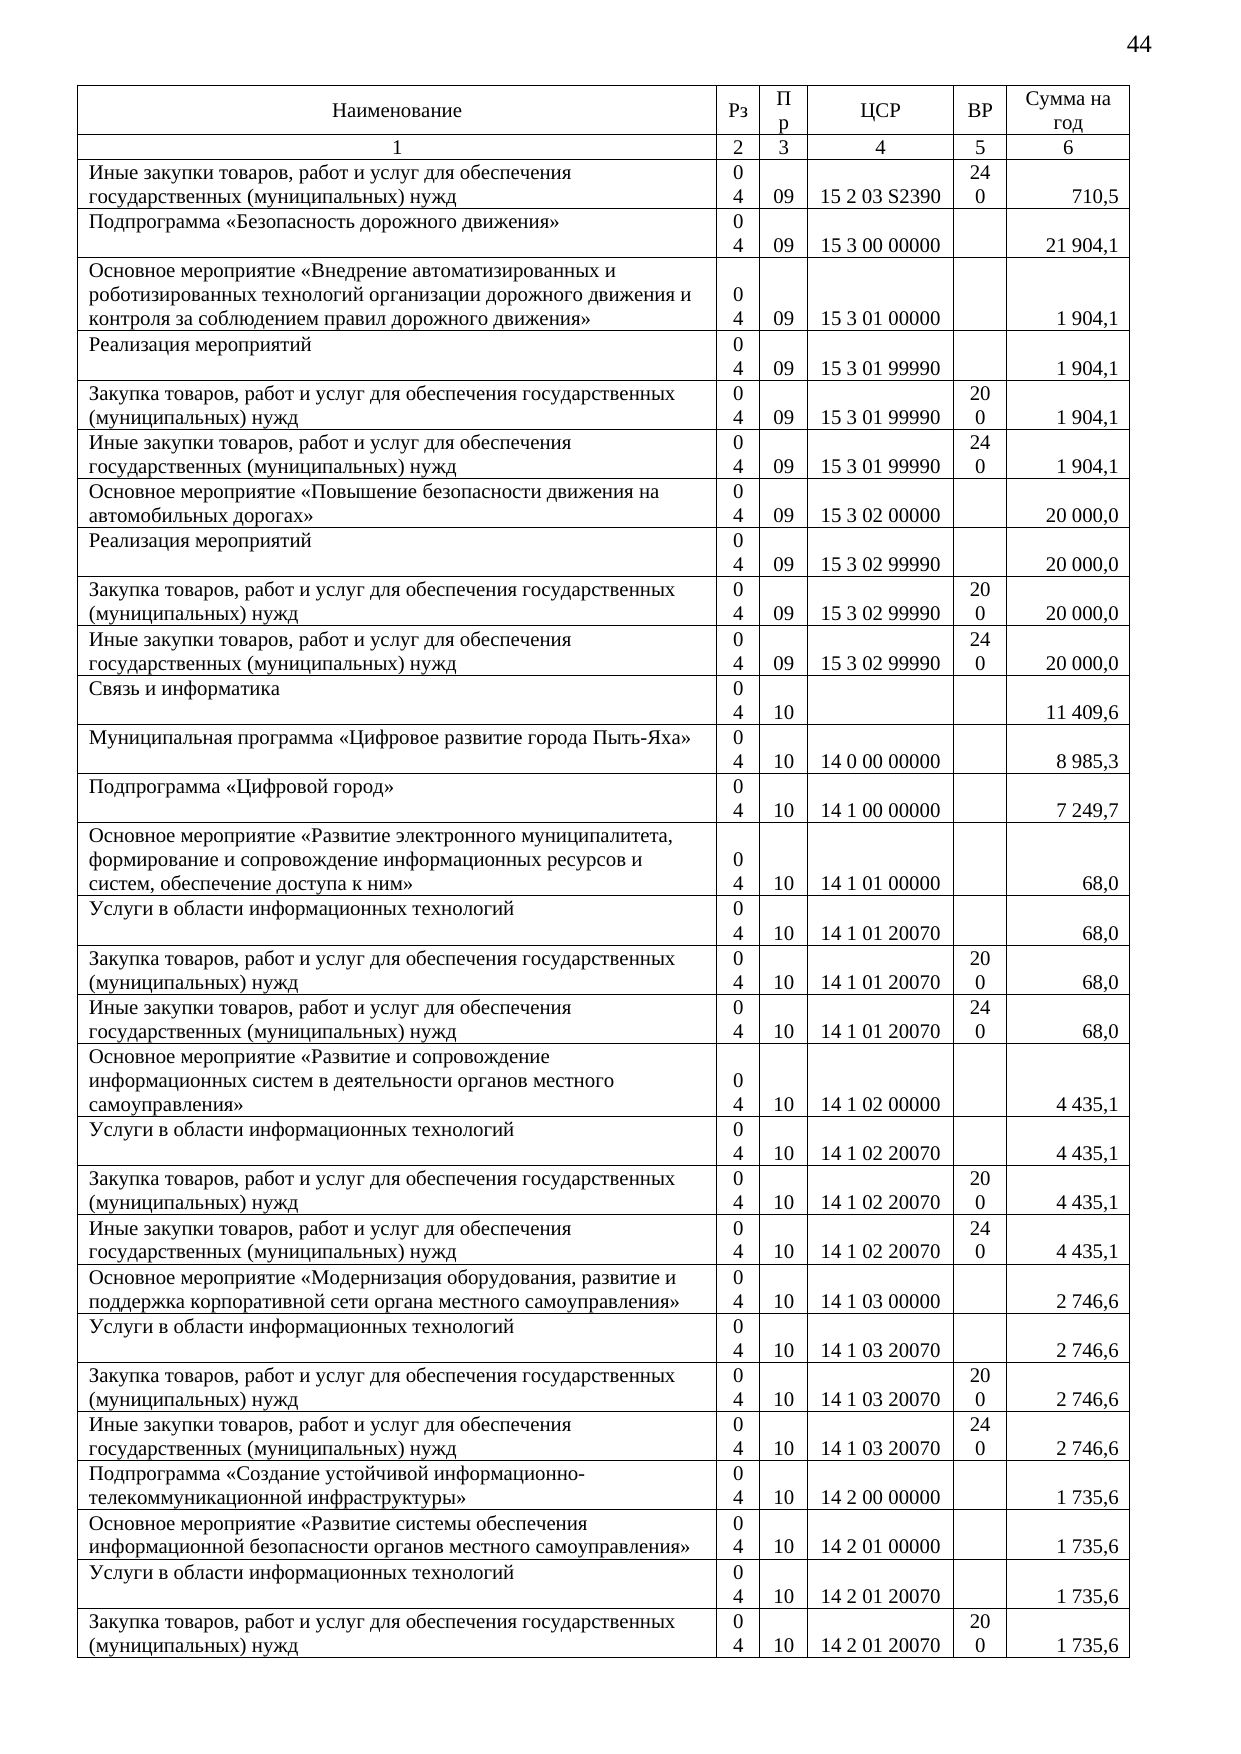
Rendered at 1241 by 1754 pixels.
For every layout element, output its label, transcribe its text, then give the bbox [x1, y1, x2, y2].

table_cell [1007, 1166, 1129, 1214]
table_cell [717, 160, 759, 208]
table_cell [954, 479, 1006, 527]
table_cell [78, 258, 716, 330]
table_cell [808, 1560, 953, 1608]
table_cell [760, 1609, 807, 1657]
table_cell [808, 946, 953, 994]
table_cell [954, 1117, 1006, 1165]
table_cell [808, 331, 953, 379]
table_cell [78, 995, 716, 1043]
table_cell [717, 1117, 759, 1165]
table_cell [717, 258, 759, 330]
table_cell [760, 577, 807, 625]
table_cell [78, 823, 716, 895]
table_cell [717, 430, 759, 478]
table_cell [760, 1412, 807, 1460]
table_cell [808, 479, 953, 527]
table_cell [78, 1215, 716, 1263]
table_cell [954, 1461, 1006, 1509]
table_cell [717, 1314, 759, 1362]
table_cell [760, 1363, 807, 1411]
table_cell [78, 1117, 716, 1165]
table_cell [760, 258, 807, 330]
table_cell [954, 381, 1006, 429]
table_cell 1 [78, 135, 716, 159]
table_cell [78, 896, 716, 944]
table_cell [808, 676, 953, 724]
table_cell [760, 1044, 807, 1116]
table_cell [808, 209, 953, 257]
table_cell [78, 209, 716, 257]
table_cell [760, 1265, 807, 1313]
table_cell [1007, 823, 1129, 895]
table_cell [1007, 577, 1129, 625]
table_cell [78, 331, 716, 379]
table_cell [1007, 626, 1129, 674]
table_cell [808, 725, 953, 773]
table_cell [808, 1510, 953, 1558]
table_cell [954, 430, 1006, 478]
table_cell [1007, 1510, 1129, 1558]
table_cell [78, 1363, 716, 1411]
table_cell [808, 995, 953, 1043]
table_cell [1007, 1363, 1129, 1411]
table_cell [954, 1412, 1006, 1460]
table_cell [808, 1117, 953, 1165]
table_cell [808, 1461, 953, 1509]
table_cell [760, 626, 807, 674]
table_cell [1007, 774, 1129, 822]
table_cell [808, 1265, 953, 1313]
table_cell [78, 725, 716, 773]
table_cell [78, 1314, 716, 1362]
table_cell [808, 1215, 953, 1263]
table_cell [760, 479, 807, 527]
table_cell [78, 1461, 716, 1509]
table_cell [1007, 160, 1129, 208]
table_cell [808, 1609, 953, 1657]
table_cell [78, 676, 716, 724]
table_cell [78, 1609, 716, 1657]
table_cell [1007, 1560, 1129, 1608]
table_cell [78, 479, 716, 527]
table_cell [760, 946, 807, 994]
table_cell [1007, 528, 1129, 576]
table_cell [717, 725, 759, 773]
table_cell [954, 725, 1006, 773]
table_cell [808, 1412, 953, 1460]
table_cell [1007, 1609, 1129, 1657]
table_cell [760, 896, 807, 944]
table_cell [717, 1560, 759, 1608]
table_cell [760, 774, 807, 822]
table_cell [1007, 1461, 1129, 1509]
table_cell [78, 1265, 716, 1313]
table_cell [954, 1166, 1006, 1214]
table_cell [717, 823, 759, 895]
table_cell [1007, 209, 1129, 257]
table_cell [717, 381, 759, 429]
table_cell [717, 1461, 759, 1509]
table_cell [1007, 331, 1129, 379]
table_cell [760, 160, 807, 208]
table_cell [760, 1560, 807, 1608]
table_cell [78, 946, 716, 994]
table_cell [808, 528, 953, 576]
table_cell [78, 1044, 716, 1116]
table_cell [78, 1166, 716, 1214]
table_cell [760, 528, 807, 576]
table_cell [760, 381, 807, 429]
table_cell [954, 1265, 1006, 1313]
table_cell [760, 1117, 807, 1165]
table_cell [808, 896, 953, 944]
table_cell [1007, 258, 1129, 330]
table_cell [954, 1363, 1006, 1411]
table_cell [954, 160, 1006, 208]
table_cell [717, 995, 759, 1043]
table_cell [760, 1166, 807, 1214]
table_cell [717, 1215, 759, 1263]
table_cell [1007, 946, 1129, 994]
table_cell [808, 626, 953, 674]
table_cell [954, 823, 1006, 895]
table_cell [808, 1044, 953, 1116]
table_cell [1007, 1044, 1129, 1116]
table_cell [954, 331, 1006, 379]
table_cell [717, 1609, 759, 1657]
table_cell 2 [717, 135, 759, 159]
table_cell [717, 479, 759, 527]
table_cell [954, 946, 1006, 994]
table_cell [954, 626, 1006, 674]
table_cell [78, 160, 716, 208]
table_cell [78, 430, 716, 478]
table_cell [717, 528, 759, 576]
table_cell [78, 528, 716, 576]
table_cell 6 [1007, 135, 1129, 159]
table_header ВР [954, 86, 1006, 134]
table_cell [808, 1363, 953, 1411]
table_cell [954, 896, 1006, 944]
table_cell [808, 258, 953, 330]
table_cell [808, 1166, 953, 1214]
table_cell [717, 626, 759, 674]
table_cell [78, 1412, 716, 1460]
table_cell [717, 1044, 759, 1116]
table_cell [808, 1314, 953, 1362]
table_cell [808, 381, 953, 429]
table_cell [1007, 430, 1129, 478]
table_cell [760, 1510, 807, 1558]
table_header Сумма на год [1007, 86, 1129, 134]
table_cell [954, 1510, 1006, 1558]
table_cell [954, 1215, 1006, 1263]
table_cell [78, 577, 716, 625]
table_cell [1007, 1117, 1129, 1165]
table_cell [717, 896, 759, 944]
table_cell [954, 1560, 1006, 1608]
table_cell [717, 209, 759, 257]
table_cell 3 [760, 135, 807, 159]
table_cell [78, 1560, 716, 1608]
table_cell 4 [808, 135, 953, 159]
table_header ЦСР [808, 86, 953, 134]
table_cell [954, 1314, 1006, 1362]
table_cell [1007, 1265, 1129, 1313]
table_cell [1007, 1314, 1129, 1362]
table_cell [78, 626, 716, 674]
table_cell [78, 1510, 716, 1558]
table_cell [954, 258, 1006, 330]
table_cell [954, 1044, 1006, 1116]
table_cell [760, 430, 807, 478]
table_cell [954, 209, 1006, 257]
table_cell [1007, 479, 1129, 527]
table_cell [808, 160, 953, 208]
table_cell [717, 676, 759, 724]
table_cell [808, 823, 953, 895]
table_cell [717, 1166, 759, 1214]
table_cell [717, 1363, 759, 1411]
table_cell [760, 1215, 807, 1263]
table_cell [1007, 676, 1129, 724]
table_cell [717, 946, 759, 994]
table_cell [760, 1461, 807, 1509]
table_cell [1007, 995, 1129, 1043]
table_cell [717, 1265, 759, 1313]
table_header Наименование [78, 86, 716, 134]
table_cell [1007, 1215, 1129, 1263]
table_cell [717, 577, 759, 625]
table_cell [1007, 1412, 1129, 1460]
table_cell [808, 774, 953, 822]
table_header Пр [760, 86, 807, 134]
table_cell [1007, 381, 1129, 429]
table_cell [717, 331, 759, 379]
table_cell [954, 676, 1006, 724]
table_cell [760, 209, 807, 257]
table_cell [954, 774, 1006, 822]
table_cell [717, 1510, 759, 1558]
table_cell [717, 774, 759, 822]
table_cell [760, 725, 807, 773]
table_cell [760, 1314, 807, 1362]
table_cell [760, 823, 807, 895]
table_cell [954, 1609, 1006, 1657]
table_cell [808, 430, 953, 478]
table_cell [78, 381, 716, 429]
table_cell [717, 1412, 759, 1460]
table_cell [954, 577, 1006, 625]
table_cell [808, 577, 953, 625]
table_header Рз [717, 86, 759, 134]
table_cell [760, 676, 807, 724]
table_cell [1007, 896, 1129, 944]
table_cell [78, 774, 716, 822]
table_cell 5 [954, 135, 1006, 159]
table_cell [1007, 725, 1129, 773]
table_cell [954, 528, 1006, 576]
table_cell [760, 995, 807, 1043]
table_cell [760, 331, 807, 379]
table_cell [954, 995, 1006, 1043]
